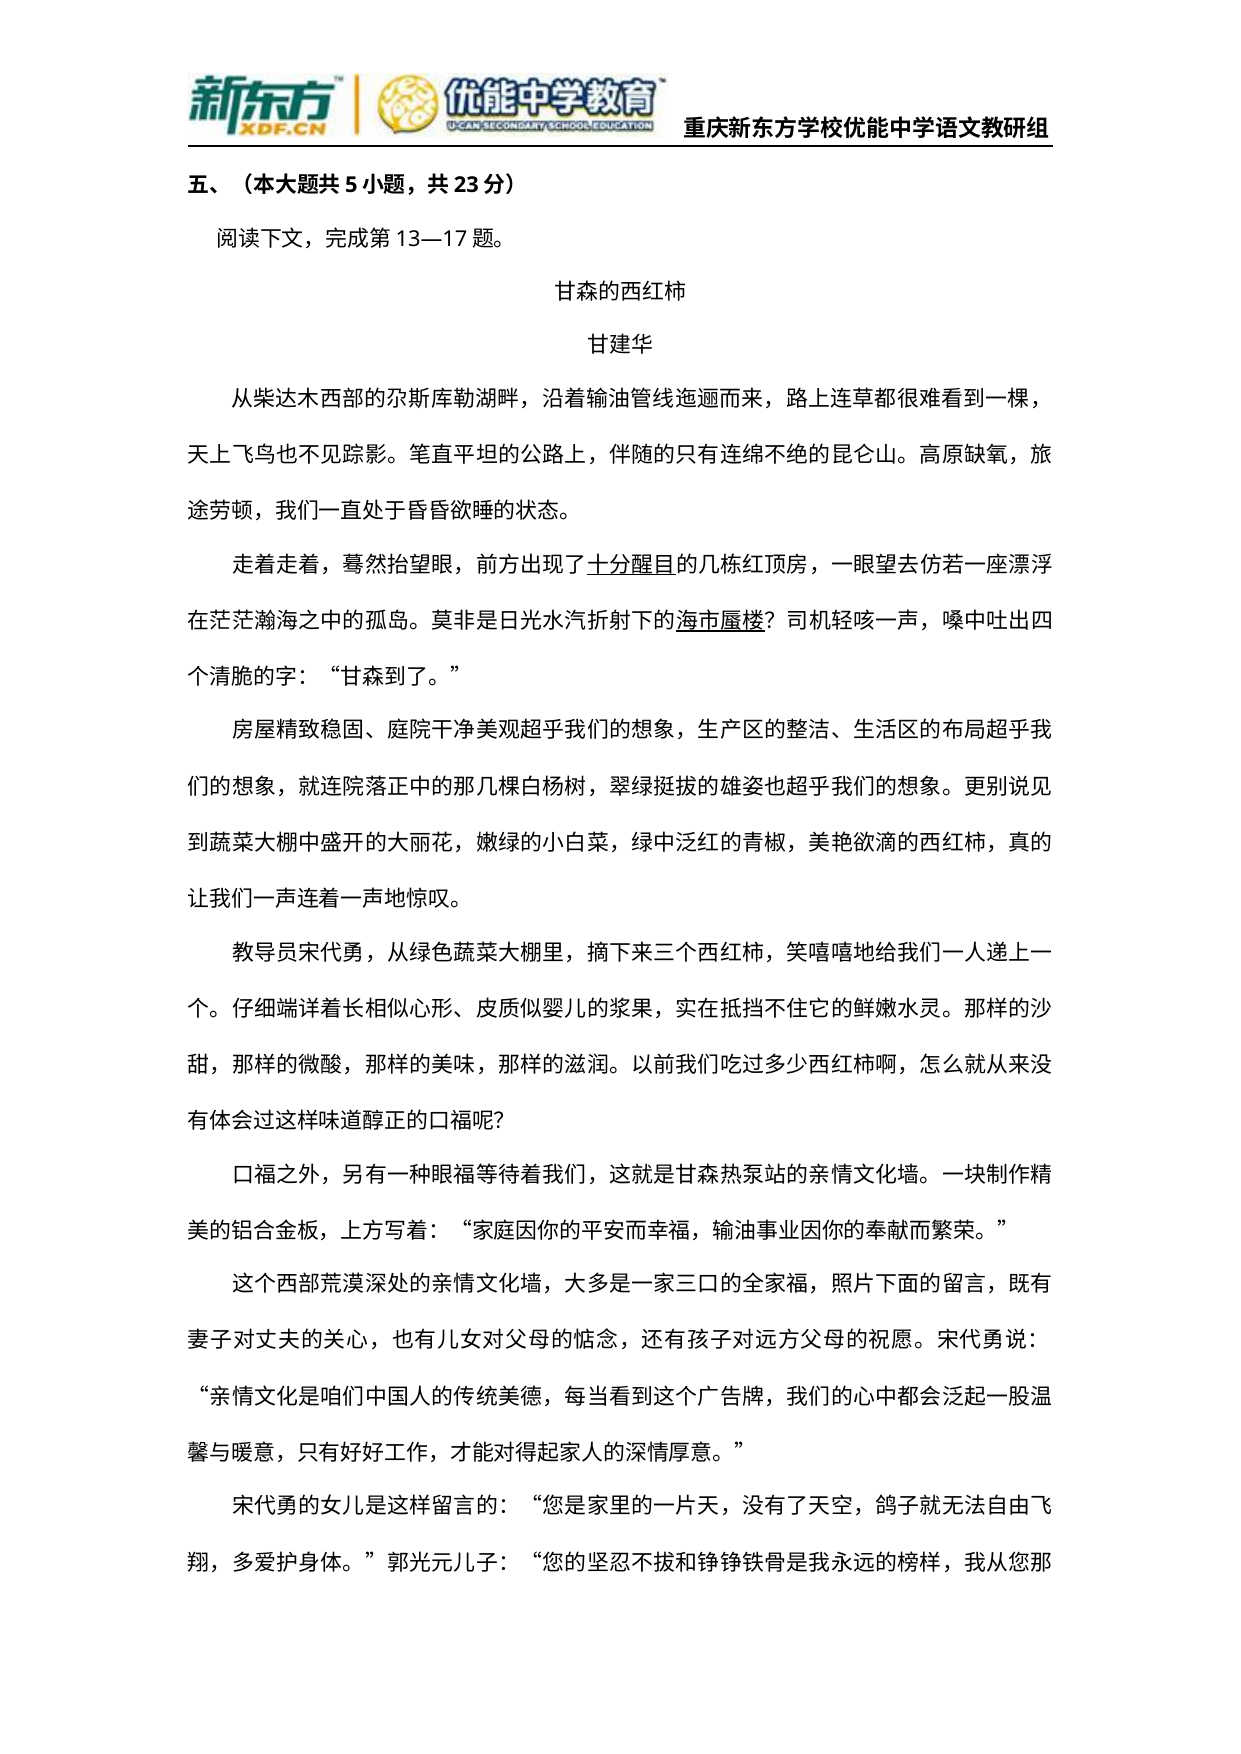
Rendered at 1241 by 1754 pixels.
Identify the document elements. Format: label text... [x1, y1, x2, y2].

text 口福之外，另有一种眼福等待着我们，这就是甘森热泵站的亲情文化墙。一块制作精美的铝合金板，上方写着：“家庭因你的平安而幸福，输油事业因你的奉献而繁荣。” [187, 1154, 1053, 1247]
text 甘森的西红柿 [187, 271, 1053, 309]
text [187, 1485, 1053, 1579]
text 甘建华 [187, 324, 1053, 362]
picture [187, 73, 669, 137]
text 五、（本大题共5小题，共23分） [187, 164, 1053, 202]
text 阅读下文，完成第13—17题。 [187, 218, 1053, 255]
text 从柴达木西部的尕斯库勒湖畔，沿着输油管线迤逦而来，路上连草都很难看到一棵，天上飞鸟也不见踪影。笔直平坦的公路上，伴随的只有连绵不绝的昆仑山。高原缺氧，旅途劳顿，我们一直处于昏昏欲睡的状态。 [187, 378, 1053, 528]
text 走着走着，蓦然抬望眼，前方出现了十分醒目的几栋红顶房，一眼望去仿若一座漂浮在茫茫瀚海之中的孤岛。莫非是日光水汽折射下的海市蜃楼？司机轻咳一声，嗓中吐出四个清脆的字：“甘森到了。” [187, 544, 1053, 694]
text 教导员宋代勇，从绿色蔬菜大棚里，摘下来三个西红柿，笑嘻嘻地给我们一人递上一个。仔细端详着长相似心形、皮质似婴儿的浆果，实在抵挡不住它的鲜嫩水灵。那样的沙甜，那样的微酸，那样的美味，那样的滋润。以前我们吃过多少西红柿啊，怎么就从来没有体会过这样味道醇正的口福呢？ [187, 932, 1053, 1138]
text 房屋精致稳固、庭院干净美观超乎我们的想象，生产区的整洁、生活区的布局超乎我们的想象，就连院落正中的那几棵白杨树，翠绿挺拔的雄姿也超乎我们的想象。更别说见到蔬菜大棚中盛开的大丽花，嫩绿的小白菜，绿中泛红的青椒，美艳欲滴的西红柿，真的让我们一声连着一声地惊叹。 [187, 709, 1053, 916]
text 这个西部荒漠深处的亲情文化墙，大多是一家三口的全家福，照片下面的留言，既有妻子对丈夫的关心，也有儿女对父母的惦念，还有孩子对远方父母的祝愿。宋代勇说：“亲情文化是咱们中国人的传统美德，每当看到这个广告牌，我们的心中都会泛起一股温馨与暖意，只有好好工作，才能对得起家人的深情厚意。” [187, 1263, 1053, 1469]
